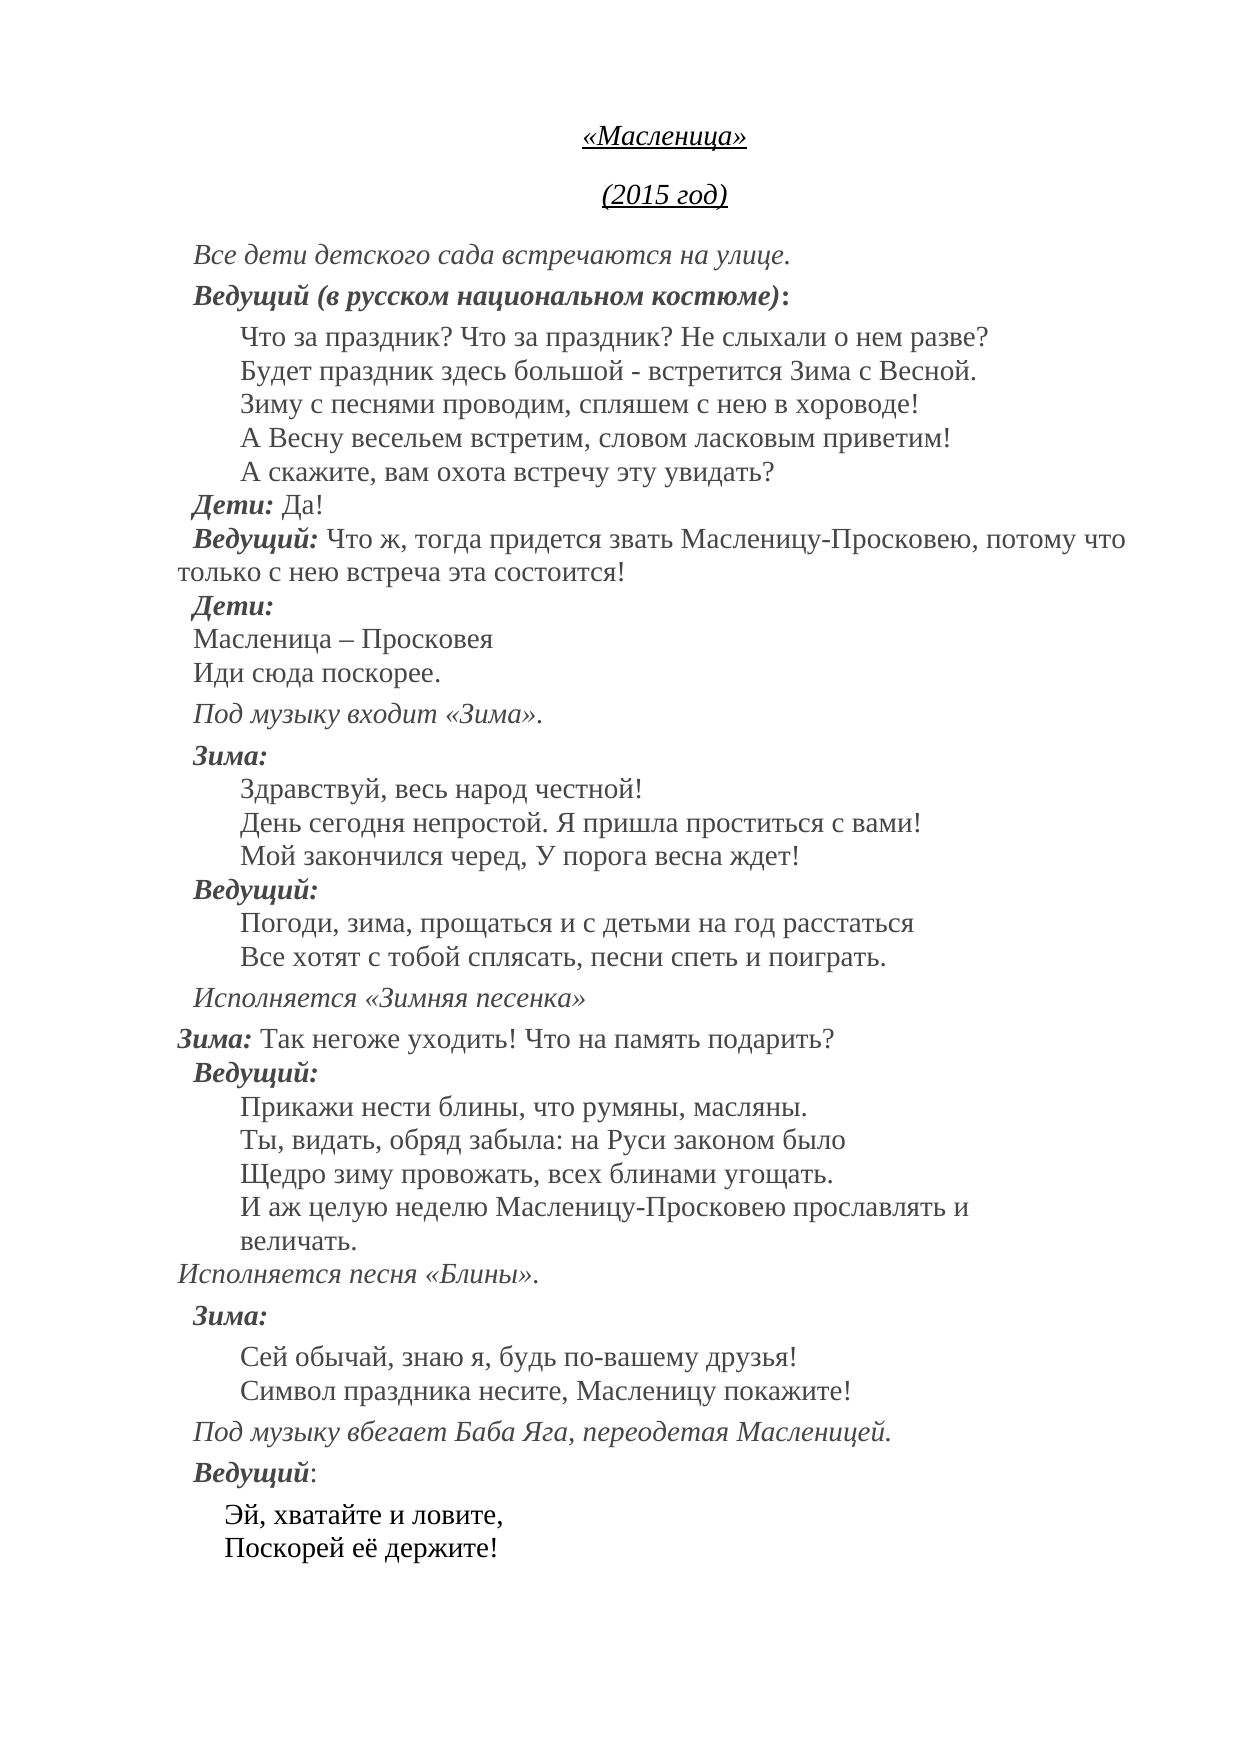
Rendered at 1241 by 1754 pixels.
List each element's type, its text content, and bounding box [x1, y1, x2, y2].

text Что за праздник? Что за праздник? Не слыхали о нем разве? [240, 319, 1089, 353]
text Будет праздник здесь большой - встретится Зима с Весной. [240, 353, 1089, 387]
text Исполняется песня «Блины». [177, 1256, 1089, 1290]
text А скажите, вам охота встречу эту увидать? [240, 454, 1089, 487]
text Под музыку входит «Зима». [177, 696, 1152, 730]
text День сегодня непростой. Я пришла проститься с вами! [240, 805, 1089, 838]
text Зима: Так негоже уходить! Что на память подарить? [177, 1022, 1152, 1055]
text Все дети детского сада встречаются на улице. [177, 237, 1152, 270]
text Исполняется «Зимняя песенка» [177, 980, 1152, 1014]
text Эй, хватайте и ловите, [177, 1497, 1152, 1530]
text И аж целую неделю Масленицу-Просковею прославлять и величать. [240, 1189, 1089, 1256]
text Дети: [177, 588, 1152, 621]
text Под музыку вбегает Баба Яга, переодетая Масленицей. [177, 1414, 1152, 1448]
text Ты, видать, обряд забыла: на Руси законом было [240, 1122, 1089, 1156]
text Ведущий: Что ж, тогда придется звать Масленицу-Просковею, потому что только с нею встреча эта состоится! [177, 521, 1152, 588]
text Ведущий (в русском национальном костюме): [177, 278, 1152, 312]
text (2015 год) [177, 177, 1152, 211]
text Поскорей её держите! [177, 1530, 1152, 1564]
text «Масленица» [177, 118, 1152, 152]
text Иди сюда поскорее. [177, 655, 1152, 688]
text Сей обычай, знаю я, будь по-вашему друзья! [240, 1339, 1089, 1373]
text Ведущий: [177, 1455, 1152, 1489]
text Мой закончился черед, У порога весна ждет! [240, 838, 1089, 872]
text Символ праздника несите, Масленицу покажите! [240, 1373, 1089, 1406]
text Зима: [177, 1298, 1152, 1331]
text Зиму с песнями проводим, спляшем с нею в хороводе! [240, 387, 1089, 420]
text А Весну весельем встретим, словом ласковым приветим! [240, 420, 1089, 454]
text Щедро зиму провожать, всех блинами угощать. [240, 1156, 1089, 1189]
text Погоди, зима, прощаться и с детьми на год расстаться [240, 905, 1089, 939]
text Ведущий: [177, 1055, 1152, 1089]
text Масленица – Просковея [177, 621, 1152, 655]
text Все хотят с тобой сплясать, песни спеть и поиграть. [240, 939, 1089, 972]
text Прикажи нести блины, что румяны, масляны. [240, 1089, 1089, 1122]
text Зима: [177, 738, 1152, 771]
text Ведущий: [177, 872, 1152, 905]
text Здравствуй, весь народ честной! [240, 771, 1089, 805]
text Дети: Да! [177, 487, 1152, 521]
